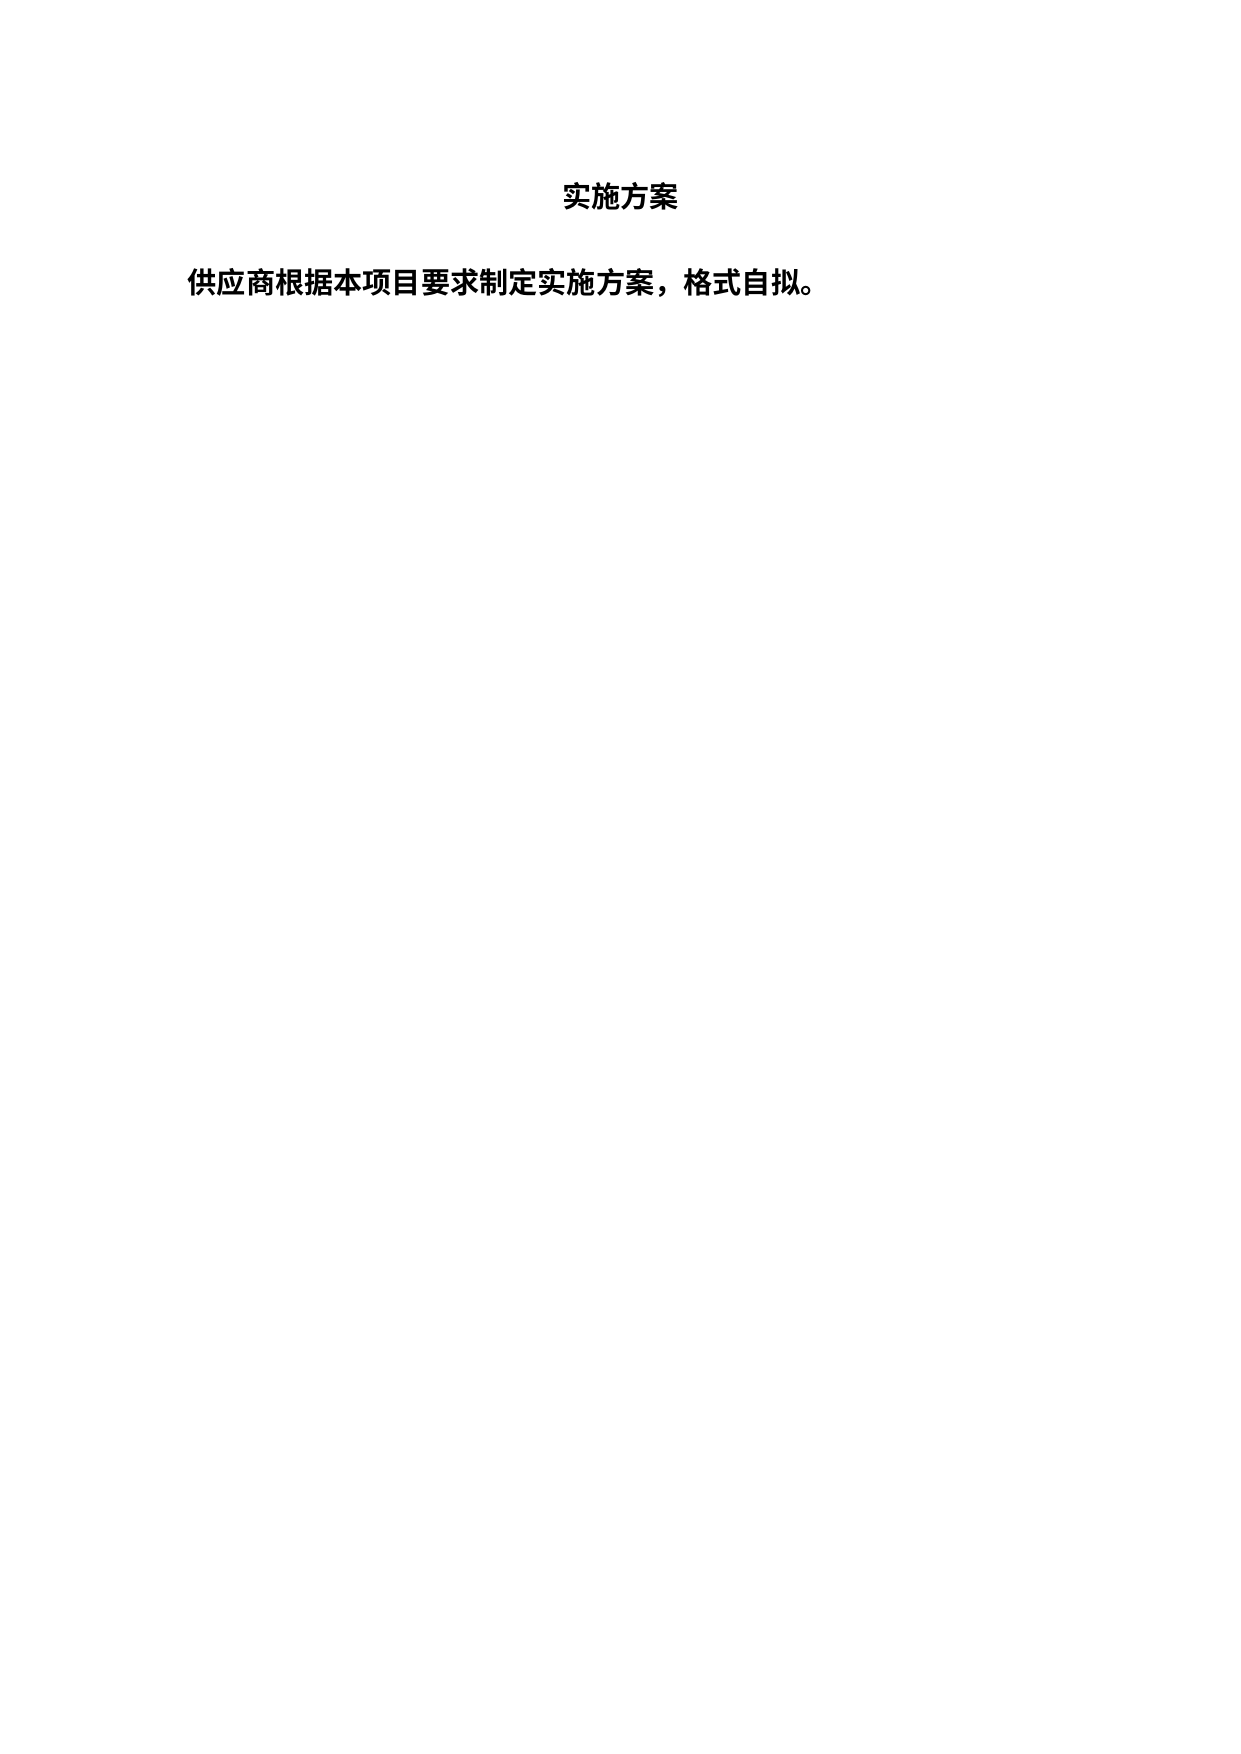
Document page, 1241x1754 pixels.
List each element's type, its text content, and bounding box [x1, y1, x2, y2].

text 供应商根据本项目要求制定实施方案，格式自拟。 [187, 248, 1053, 313]
text 实施方案 [187, 162, 1053, 227]
